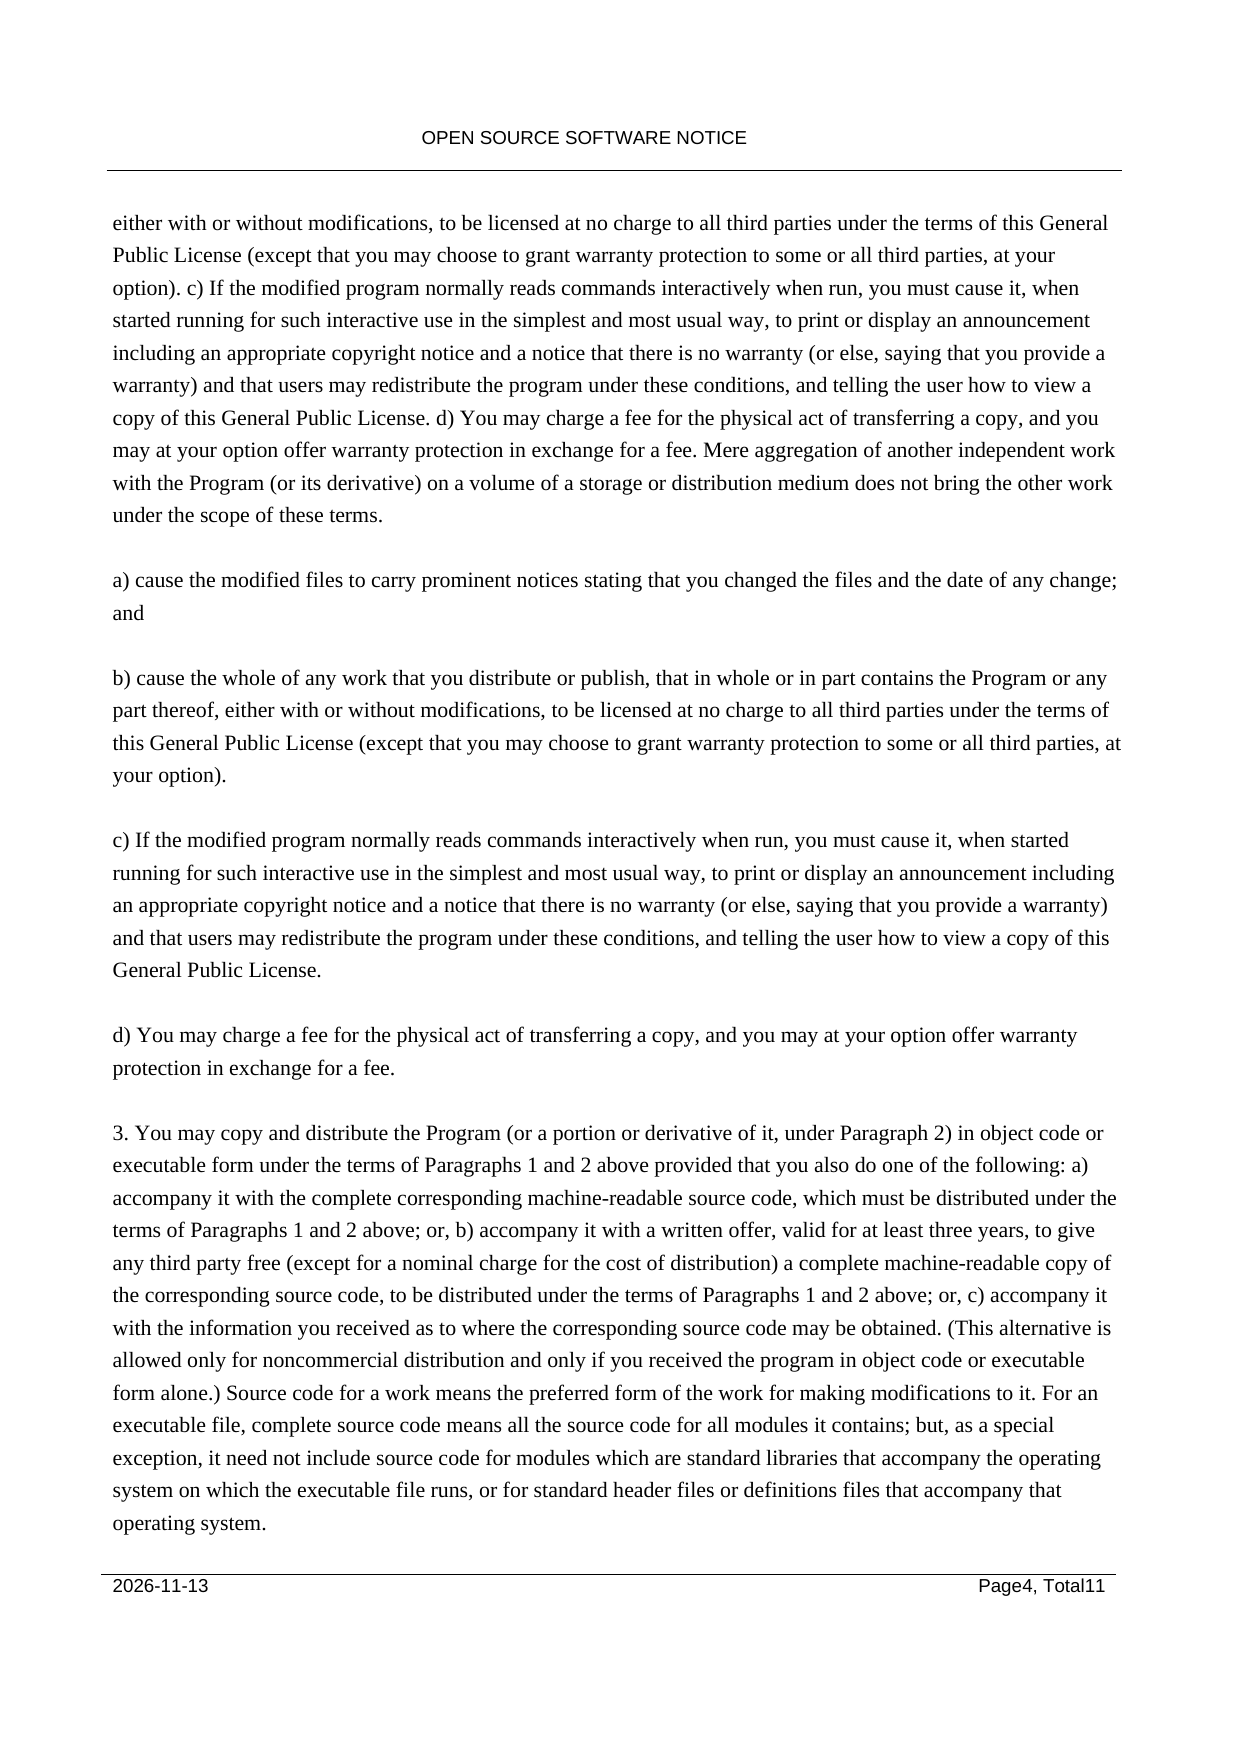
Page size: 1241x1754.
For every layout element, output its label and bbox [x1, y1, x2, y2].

text [112, 206, 1128, 1539]
